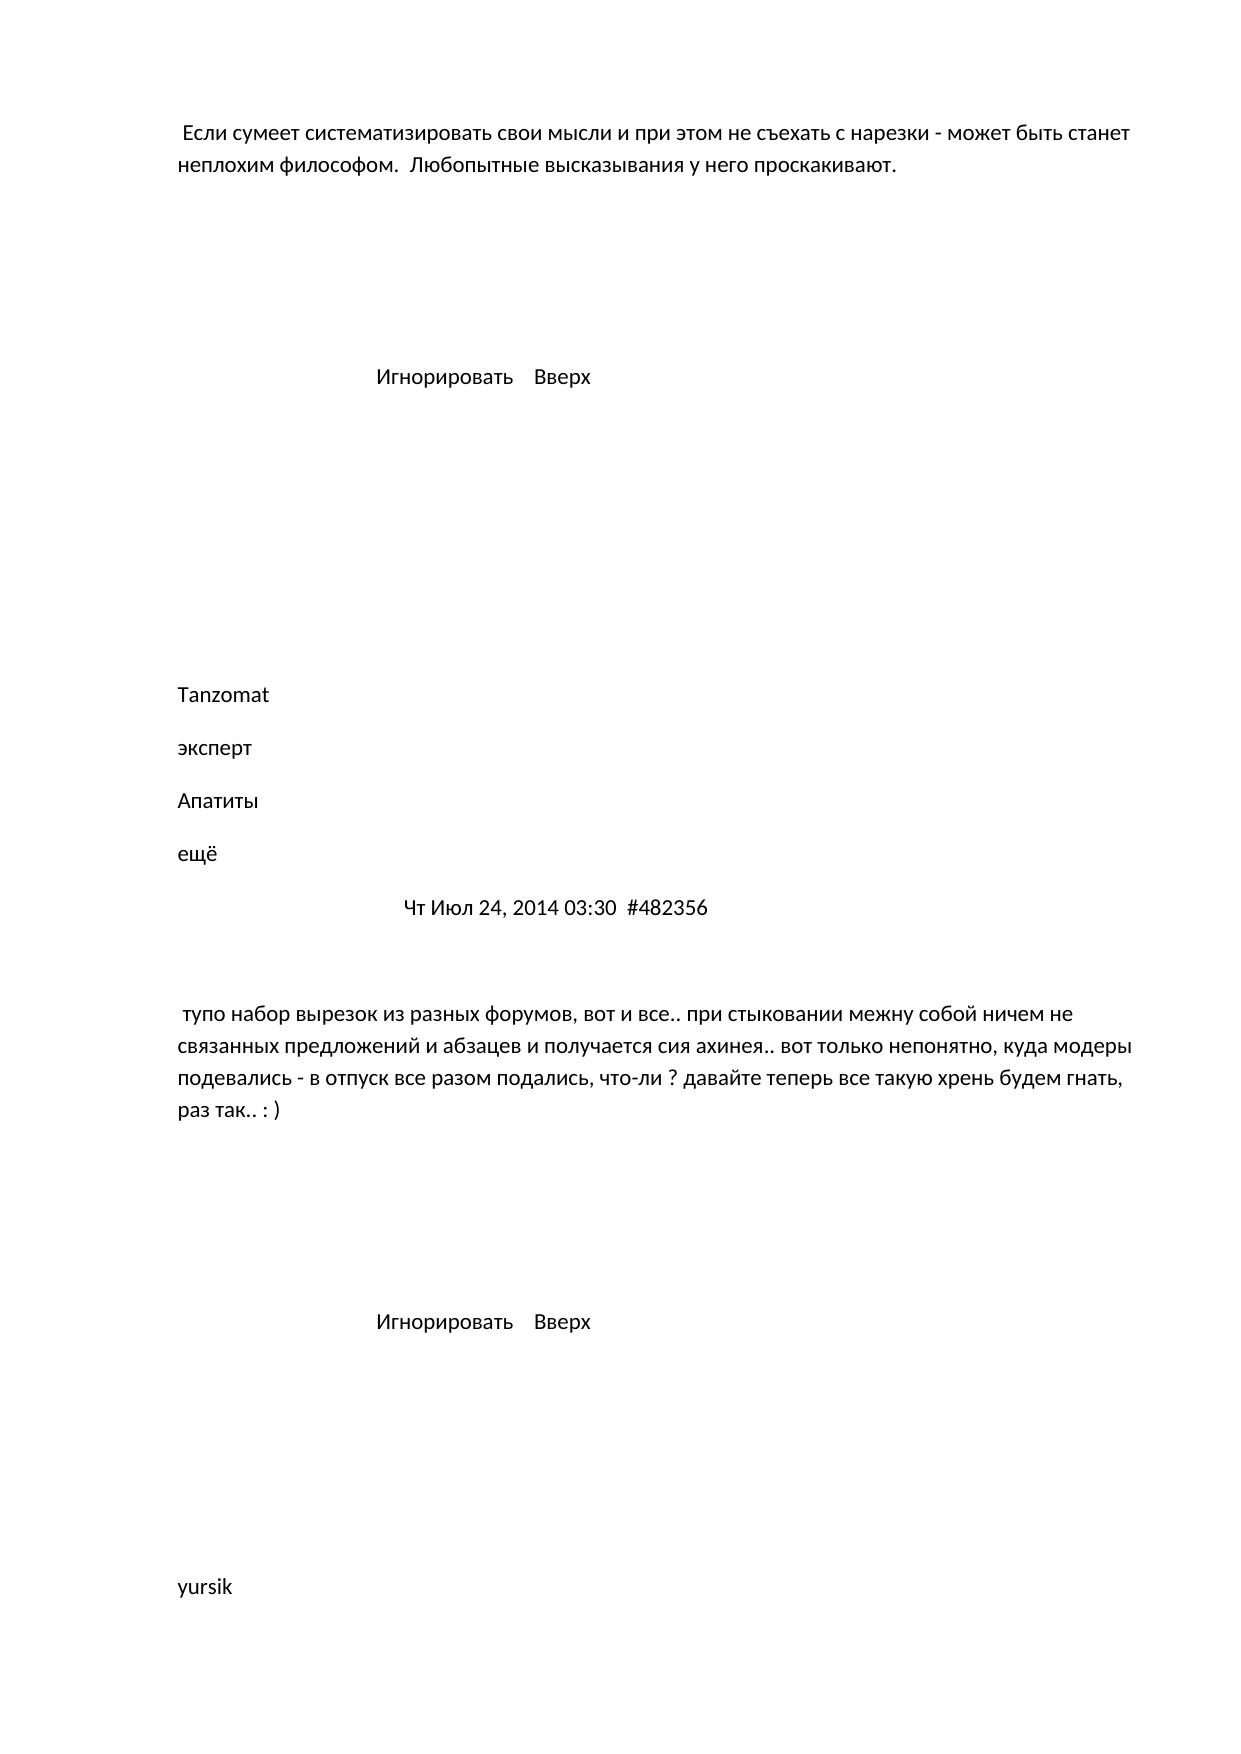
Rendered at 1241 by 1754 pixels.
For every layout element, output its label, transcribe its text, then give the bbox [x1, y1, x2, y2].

text yursik [177, 1572, 1152, 1600]
text эксперт [177, 733, 1152, 762]
text Апатиты [177, 787, 1152, 814]
text Игнорировать Вверх [177, 1307, 1152, 1335]
text Чт Июл 24, 2014 03:30 #482356 [177, 893, 1152, 921]
text Если сумеет систематизировать свои мысли и при этом не съехать с нарезки - может быть станет неплохим философом. Любопытные высказывания у него проскакивают. [177, 118, 1152, 178]
text тупо набор вырезок из разных форумов, вот и все.. при стыковании межну собой ничем не связанных предложений и абзацев и получается сия ахинея.. вот только непонятно, куда модеры подевались - в отпуск все разом подались, что-ли ? давайте теперь все такую хрень будем гнать, раз так.. : ) [177, 999, 1152, 1123]
text ещё [177, 839, 1152, 868]
text Игнорировать Вверх [177, 362, 1152, 390]
text Tanzomat [177, 681, 1152, 708]
